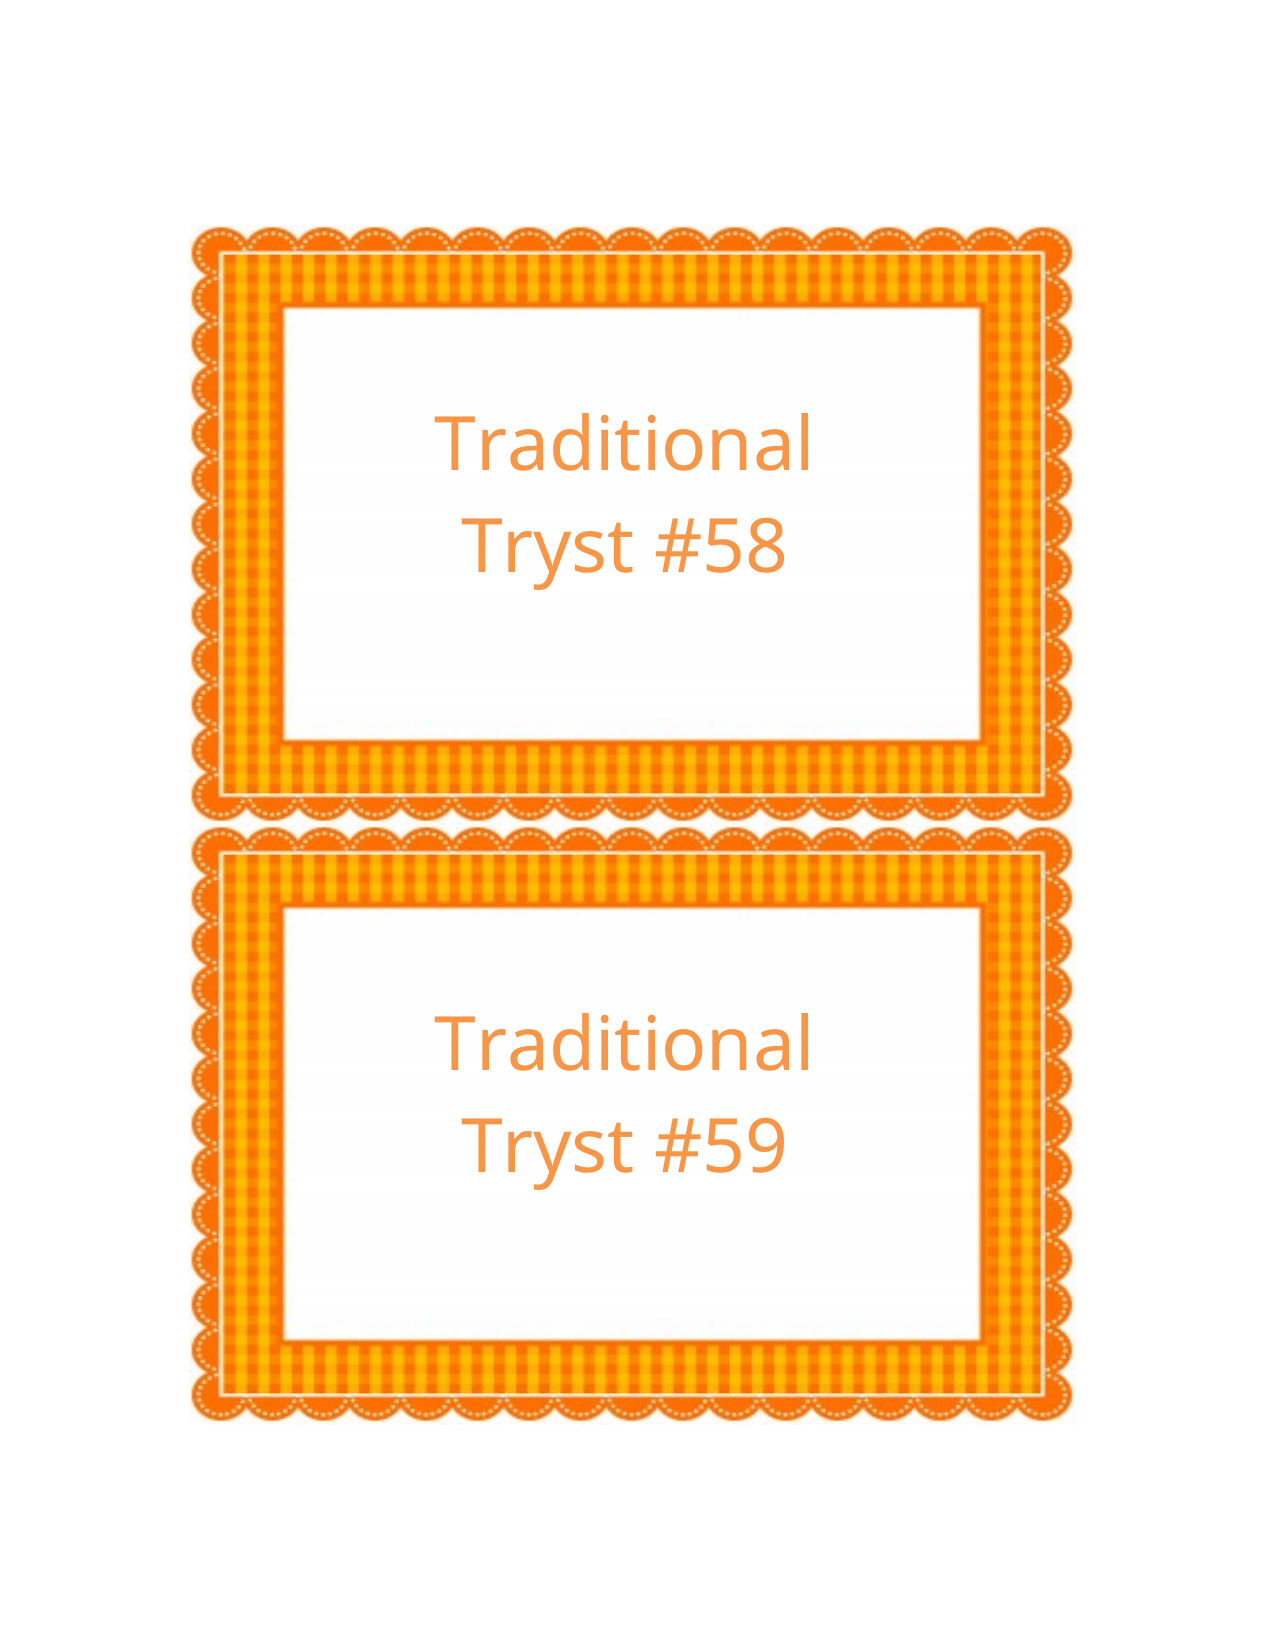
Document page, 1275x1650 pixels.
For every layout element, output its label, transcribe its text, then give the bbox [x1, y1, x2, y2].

table_cell Traditional Tryst #58 [186, 225, 1078, 825]
table_cell Traditional Tryst #59 [186, 825, 1078, 1425]
